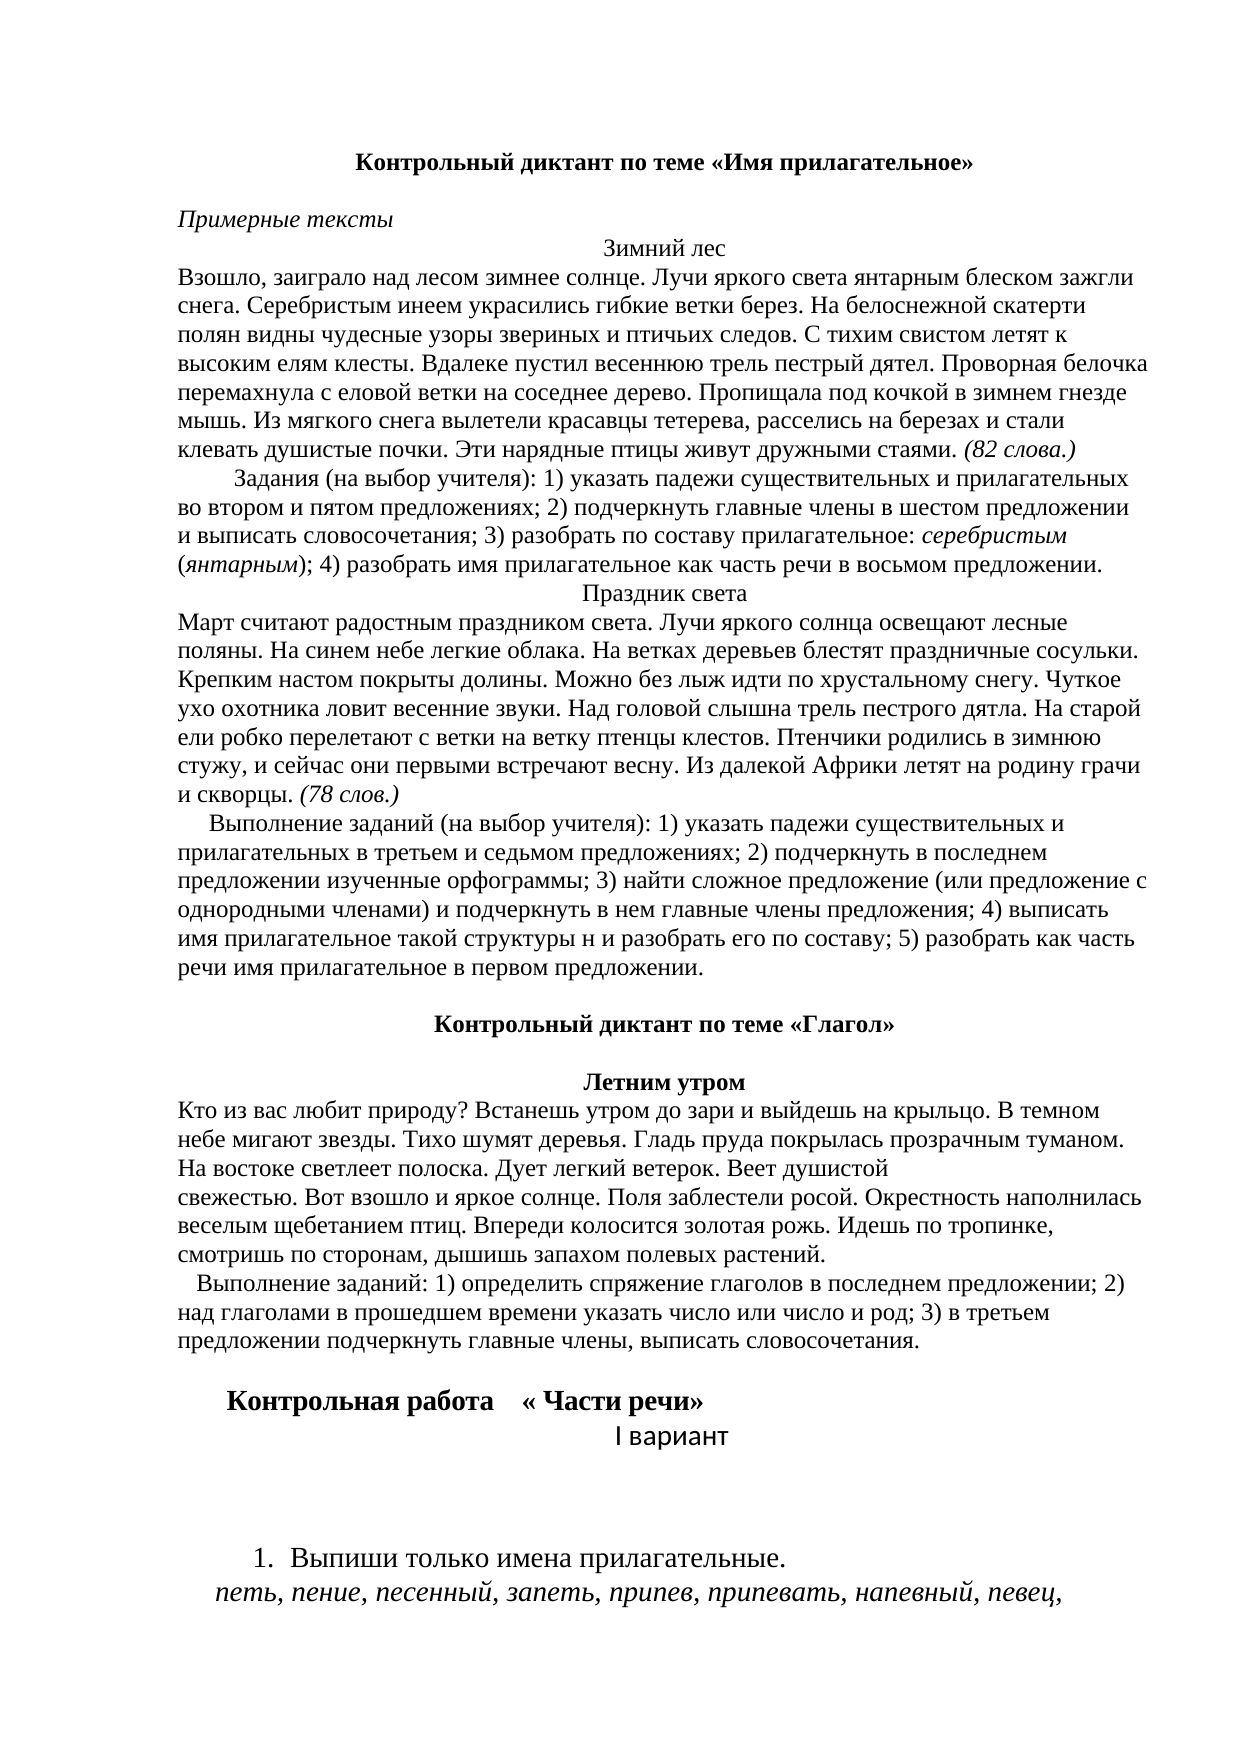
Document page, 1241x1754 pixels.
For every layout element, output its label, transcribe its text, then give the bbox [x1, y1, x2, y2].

text Задания (на выбор учителя): 1) указать падежи существительных и прилагательных во втором и пятом предложениях; 2) подчеркнуть главные члены в шестом предложении [177, 463, 1152, 521]
text I вариант [177, 1417, 1152, 1452]
text Выполнение заданий (на выбор учителя): 1) указать падежи существительных и прилагательных в третьем и седьмом предложениях; 2) подчеркнуть в последнем предложении изученные орфограммы; 3) найти сложное предложение (или предложение с однородными членами) и подчеркнуть в нем главные члены предложения; 4) выписать имя прилагательное такой структуры н и разобрать его по составу; 5) разобрать как часть речи имя прилагательное в первом предложении. [177, 808, 1152, 981]
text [215, 1574, 1152, 1607]
text Март считают радостным праздником света. Лучи яркого солнца освещают лесные поляны. На синем небе легкие облака. На ветках деревьев блестят праздничные сосульки. Крепким настом покрыты долины. Можно без лыж идти по хрустальному снегу. Чуткое ухо охотника ловит весенние звуки. Над головой слышна трель пестрого дятла. На старой ели робко перелетают с ветки на ветку птенцы клестов. Птенчики родились в зимнюю стужу, и сейчас они первыми встречают весну. Из далекой Африки летят на родину грачи и скворцы. (78 слов.) [177, 607, 1152, 808]
text Выполнение заданий: 1) определить спряжение глаголов в последнем предложении; 2) над глаголами в прошедшем времени указать число или число и род; 3) в третьем предложении подчеркнуть главные члены, выписать словосочетания. [177, 1268, 1152, 1354]
text Контрольный диктант по теме «Глагол» [177, 1009, 1152, 1038]
text Контрольная работа « Части речи» [177, 1383, 1152, 1417]
text Праздник света [177, 578, 1152, 607]
text Контрольный диктант по теме «Имя прилагательное» [177, 147, 1152, 176]
list Выпиши только имена прилагательные. [252, 1540, 1152, 1574]
text свежестью. Вот взошло и яркое солнце. Поля заблестели росой. Окрестность наполнилась веселым щебетанием птиц. Впереди колосится золотая рожь. Идешь по тропинке, смотришь по сторонам, дышишь запахом полевых растений. [177, 1182, 1152, 1268]
text Зимний лес [177, 233, 1152, 262]
text Примерные тексты [177, 204, 1152, 233]
text Взошло, заиграло над лесом зимнее солнце. Лучи яркого света янтарным блеском зажгли снега. Серебристым инеем украсились гибкие ветки берез. На белоснежной скатерти полян видны чудесные узоры звериных и птичьих следов. С тихим свистом летят к высоким елям клесты. Вдалеке пустил весеннюю трель пестрый дятел. Проворная белочка перемахнула с еловой ветки на соседнее дерево. Пропищала под кочкой в зимнем гнезде мышь. Из мягкого снега вылетели красавцы тетерева, расселись на березах и стали клевать душистые почки. Эти нарядные птицы живут дружными стаями. (82 слова.) [177, 262, 1152, 463]
text Летним утром [177, 1067, 1152, 1096]
text Кто из вас любит природу? Встанешь утром до зари и выйдешь на крыльцо. В темном небе мигают звезды. Тихо шумят деревья. Гладь пруда покрылась прозрачным туманом. На востоке светлеет полоска. Дует легкий ветерок. Веет душистой [177, 1096, 1152, 1182]
text и выписать словосочетания; 3) разобрать по составу прилагательное: серебристым (янтарным); 4) разобрать имя прилагательное как часть речи в восьмом предложении. [177, 521, 1152, 578]
